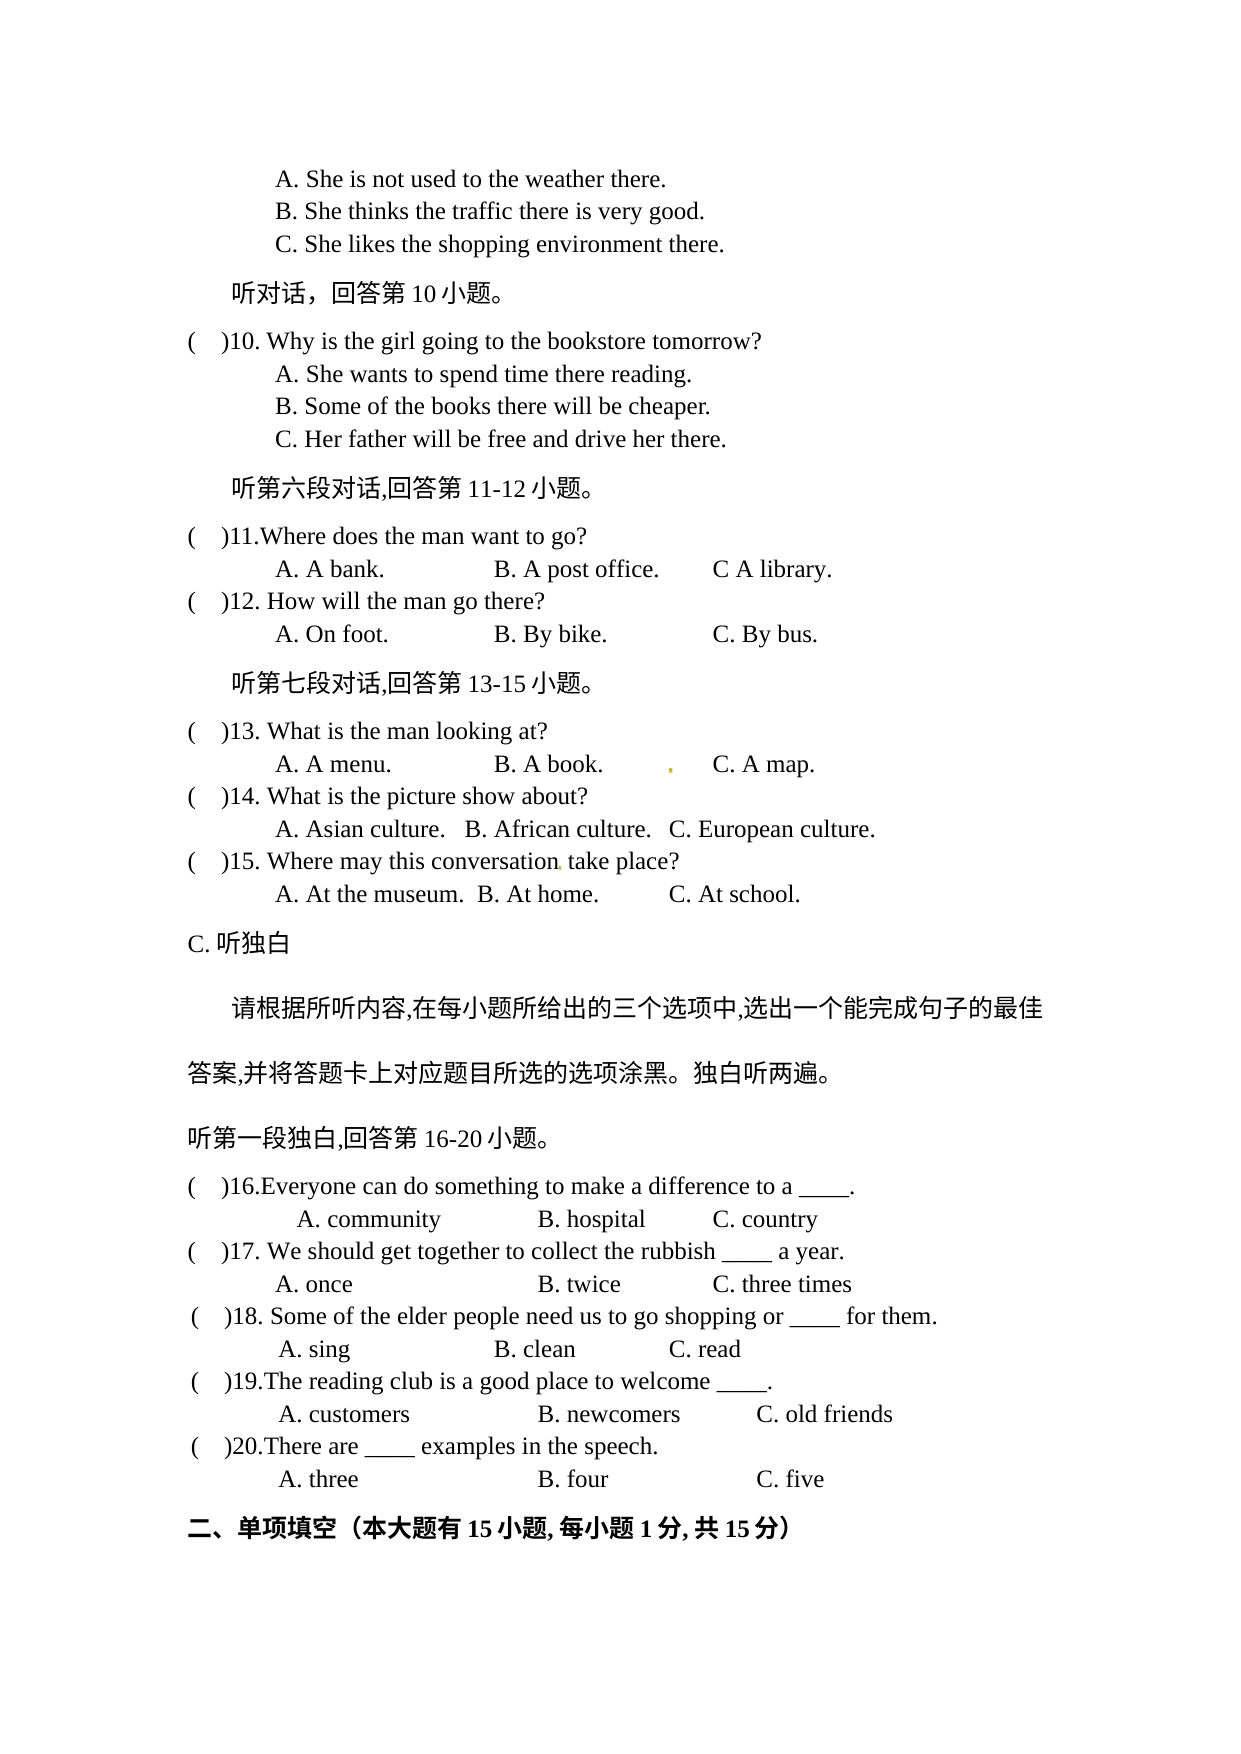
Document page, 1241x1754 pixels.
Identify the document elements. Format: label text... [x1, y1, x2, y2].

list She thinks the traffic there is very good. [231, 194, 1053, 227]
text ( )13. What is the man looking at? [187, 714, 1053, 747]
text ( )12. How will the man go there? [187, 584, 1053, 617]
text ( )20.There are ____ examples in the speech. [166, 1429, 1053, 1462]
text 听第一段独白,回答第16-20小题。 [187, 1104, 1053, 1169]
text A. Asian culture. B. African culture. C. European culture. [231, 812, 1053, 844]
text ( )18. Some of the elder people need us to go shopping or ____ for them. [166, 1299, 1053, 1332]
list She likes the shopping environment there. [231, 227, 1053, 259]
list A bank. B. A post office. C A library. [275, 552, 1053, 584]
text A. On foot. B. By bike. C. By bus. [231, 617, 1053, 649]
list She is not used to the weather there. [231, 162, 1053, 194]
text 听第七段对话,回答第13-15小题。 [187, 649, 1053, 714]
text A. customers B. newcomers C. old friends [253, 1397, 1053, 1429]
list three B. four C. five [253, 1462, 1053, 1494]
text ( )14. What is the picture show about? [187, 779, 1053, 812]
text 听第六段对话,回答第11-12小题。 [187, 454, 1053, 519]
list She wants to spend time there reading. [231, 357, 1053, 389]
text ( )19.The reading club is a good place to welcome ____. [166, 1364, 1053, 1397]
text A. sing B. clean C. read [253, 1332, 1053, 1364]
text A. At the museum. B. At home. C. At school. [231, 877, 1053, 909]
text ( )15. Where may this conversation take place? [187, 844, 1053, 877]
text 请根据所听内容,在每小题所给出的三个选项中,选出一个能完成句子的最佳答案,并将答题卡上对应题目所选的选项涂黑。独白听两遍。 [187, 974, 1053, 1104]
subtitle 二、单项填空（本大题有15小题, 每小题1分, 共15分） [187, 1494, 1053, 1559]
text ( )10. Why is the girl going to the bookstore tomorrow? [187, 324, 1053, 357]
list community B. hospital C. country [166, 1202, 1053, 1234]
text A. A menu. B. A book. C. A map. [231, 747, 1053, 779]
list Her father will be free and drive her there. [231, 422, 1053, 454]
text ( )11.Where does the man want to go? [187, 519, 1053, 552]
list Some of the books there will be cheaper. [231, 389, 1053, 422]
text A. once B. twice C. three times [231, 1267, 1053, 1299]
text ( )17. We should get together to collect the rubbish ____ a year. [187, 1234, 1053, 1267]
text ( )16.Everyone can do something to make a difference to a ____. [187, 1169, 1053, 1202]
text C. 听独白 [187, 909, 1053, 974]
text 听对话，回答第10小题。 [187, 259, 1053, 324]
